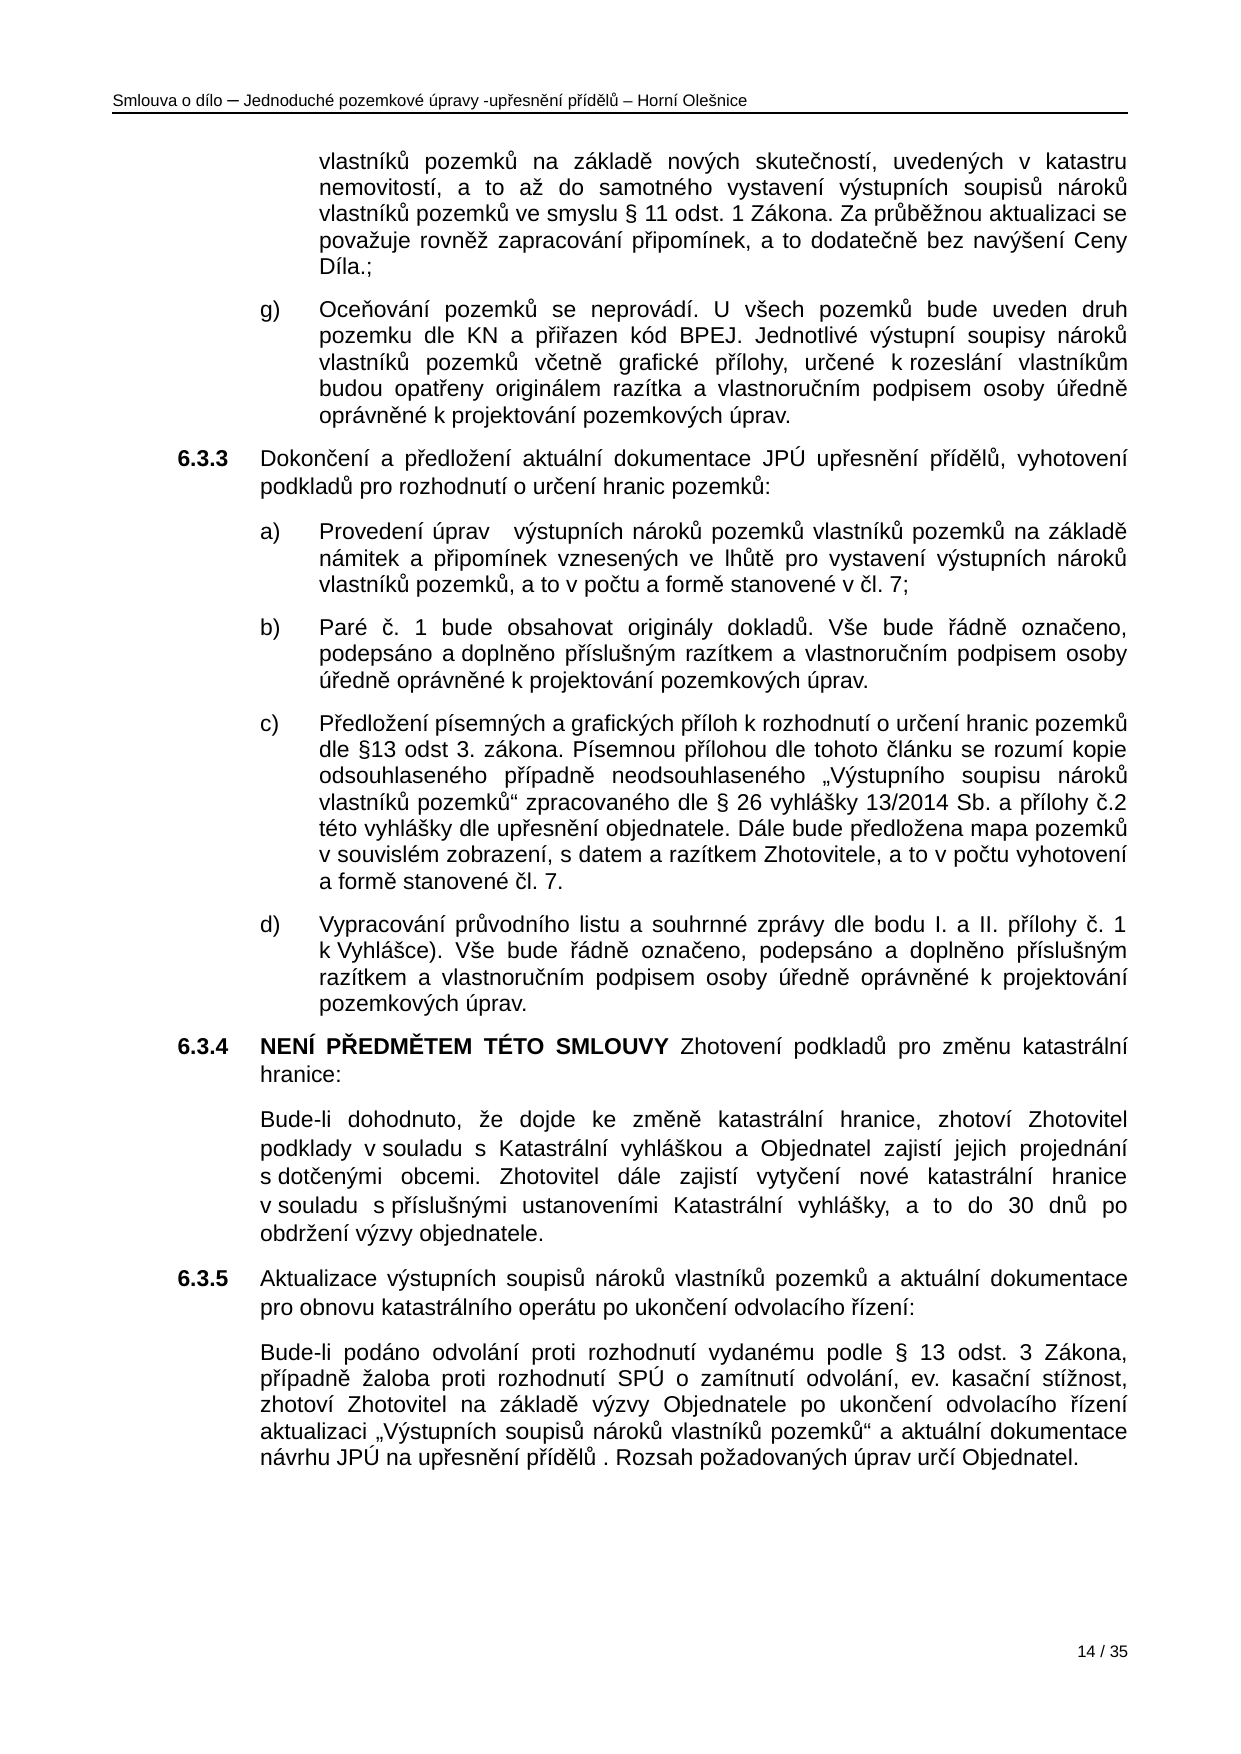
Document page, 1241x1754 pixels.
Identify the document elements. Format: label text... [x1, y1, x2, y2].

list Provedení úprav výstupních nároků pozemků vlastníků pozemků na základě námitek a připomínek vznesených ve lhůtě pro vystavení výstupních nároků vlastníků pozemků, a to v počtu a formě stanovené v čl. 7; [260, 518, 1128, 597]
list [260, 148, 1128, 279]
list Bude-li podáno odvolání proti rozhodnutí vydanému podle § 13 odst. 3 Zákona, případně žaloba proti rozhodnutí SPÚ o zamítnutí odvolání, ev. kasační stížnost, zhotoví Zhotovitel na základě výzvy Objednatele po ukončení odvolacího řízení aktualizaci „Výstupních soupisů nároků vlastníků pozemků“ a aktuální dokumentace návrhu JPÚ na upřesnění přídělů . Rozsah požadovaných úprav určí Objednatel. [260, 1339, 1128, 1471]
list Bude-li dohodnuto, že dojde ke změně katastrální hranice, zhotoví Zhotovitel podklady v souladu s Katastrální vyhláškou a Objednatel zajistí jejich projednání s dotčenými obcemi. Zhotovitel dále zajistí vytyčení nové katastrální hranice v souladu s příslušnými ustanoveními Katastrální vyhlášky, a to do 30 dnů po obdržení výzvy objednatele. [260, 1106, 1128, 1246]
list Paré č. 1 bude obsahovat originály dokladů. Vše bude řádně označeno, podepsáno a doplněno příslušným razítkem a vlastnoručním podpisem osoby úředně oprávněné k projektování pozemkových úprav. [260, 614, 1128, 693]
list Vypracování průvodního listu a souhrnné zprávy dle bodu I. a II. přílohy č. 1 k Vyhlášce). Vše bude řádně označeno, podepsáno a doplněno příslušným razítkem a vlastnoručním podpisem osoby úředně oprávněné k projektování pozemkových úprav. [260, 911, 1128, 1016]
list Oceňování pozemků se neprovádí. U všech pozemků bude uveden druh pozemku dle KN a přiřazen kód BPEJ. Jednotlivé výstupní soupisy nároků vlastníků pozemků včetně grafické přílohy, určené k rozeslání vlastníkům budou opatřeny originálem razítka a vlastnoručním podpisem osoby úředně oprávněné k projektování pozemkových úprav. [260, 296, 1128, 428]
list Předložení písemných a grafických příloh k rozhodnutí o určení hranic pozemků dle §13 odst 3. zákona. Písemnou přílohou dle tohoto článku se rozumí kopie odsouhlaseného případně neodsouhlaseného „Výstupního soupisu nároků vlastníků pozemků“ zpracovaného dle § 26 vyhlášky 13/2014 Sb. a přílohy č.2 této vyhlášky dle upřesnění objednatele. Dále bude předložena mapa pozemků v souvislém zobrazení, s datem a razítkem Zhotovitele, a to v počtu vyhotovení a formě stanovené čl. 7. [260, 709, 1128, 894]
text NENÍ PŘEDMĚTEM TÉTO SMLOUVY Zhotovení podkladů pro změnu katastrální hranice: [177, 1033, 1128, 1088]
text Dokončení a předložení aktuální dokumentace JPÚ upřesnění přídělů, vyhotovení podkladů pro rozhodnutí o určení hranic pozemků: [177, 444, 1128, 499]
text Aktualizace výstupních soupisů nároků vlastníků pozemků a aktuální dokumentace pro obnovu katastrálního operátu po ukončení odvolacího řízení: [177, 1265, 1128, 1320]
